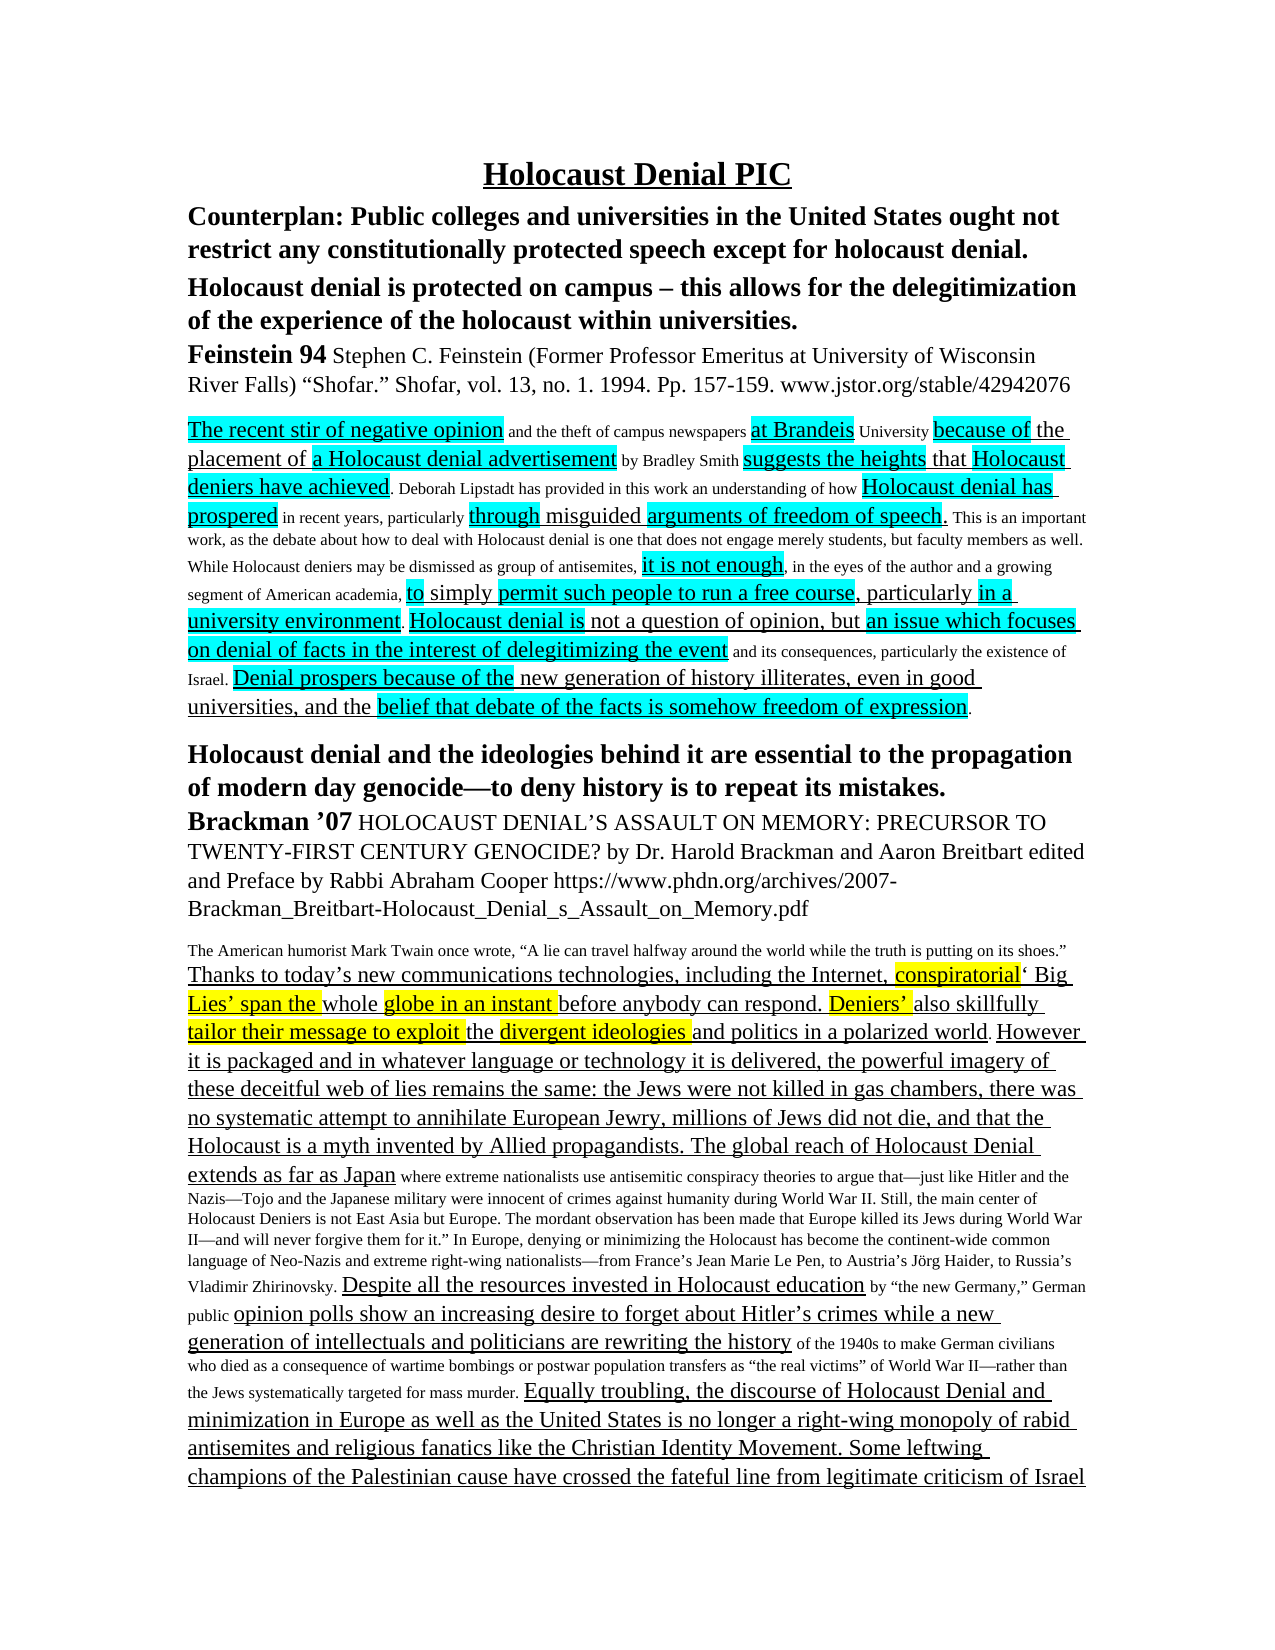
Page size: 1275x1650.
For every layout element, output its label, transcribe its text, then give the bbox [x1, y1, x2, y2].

text The recent stir of negative opinion and the theft of campus newspapers at Brandeis University because of the placement of a Holocaust denial advertisement by Bradley Smith suggests the heights that Holocaust deniers have achieved. Deborah Lipstadt has provided in this work an understanding of how Holocaust denial has prospered in recent years, particularly through misguided arguments of freedom of speech. This is an important work, as the debate about how to deal with Holocaust denial is one that does not engage merely students, but faculty members as well. While Holocaust deniers may be dismissed as group of antisemites, it is not enough, in the eyes of the author and a growing segment of American academia, to simply permit such people to run a free course, particularly in a university environment. Holocaust denial is not a question of opinion, but an issue which focuses on denial of facts in the interest of delegitimizing the event and its consequences, particularly the existence of Israel. Denial prospers because of the new generation of history illiterates, even in good universities, and the belief that debate of the facts is somehow freedom of expression. [187, 416, 1087, 719]
subtitle Counterplan: Public colleges and universities in the United States ought not restrict any constitutionally protected speech except for holocaust denial. [187, 200, 1087, 264]
text Brackman ’07 HOLOCAUST DENIAL’S ASSAULT ON MEMORY: PRECURSOR TO TWENTY-FIRST CENTURY GENOCIDE? by Dr. Harold Brackman and Aaron Breitbart edited and Preface by Rabbi Abraham Cooper https://www.phdn.org/archives/2007-Brackman_Breitbart-Holocaust_Denial_s_Assault_on_Memory.pdf [187, 805, 1087, 922]
subtitle Holocaust denial and the ideologies behind it are essential to the propagation of modern day genocide—to deny history is to repeat its mistakes. [187, 738, 1087, 803]
text Feinstein 94 Stephen C. Feinstein (Former Professor Emeritus at University of Wisconsin River Falls) “Shofar.” Shofar, vol. 13, no. 1. 1994. Pp. 157-159. www.jstor.org/stable/42942076 [187, 338, 1087, 398]
subtitle Holocaust denial is protected on campus – this allows for the delegitimization of the experience of the holocaust within universities. [187, 271, 1087, 336]
subtitle Holocaust Denial PIC [187, 154, 1087, 192]
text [187, 940, 1087, 1489]
